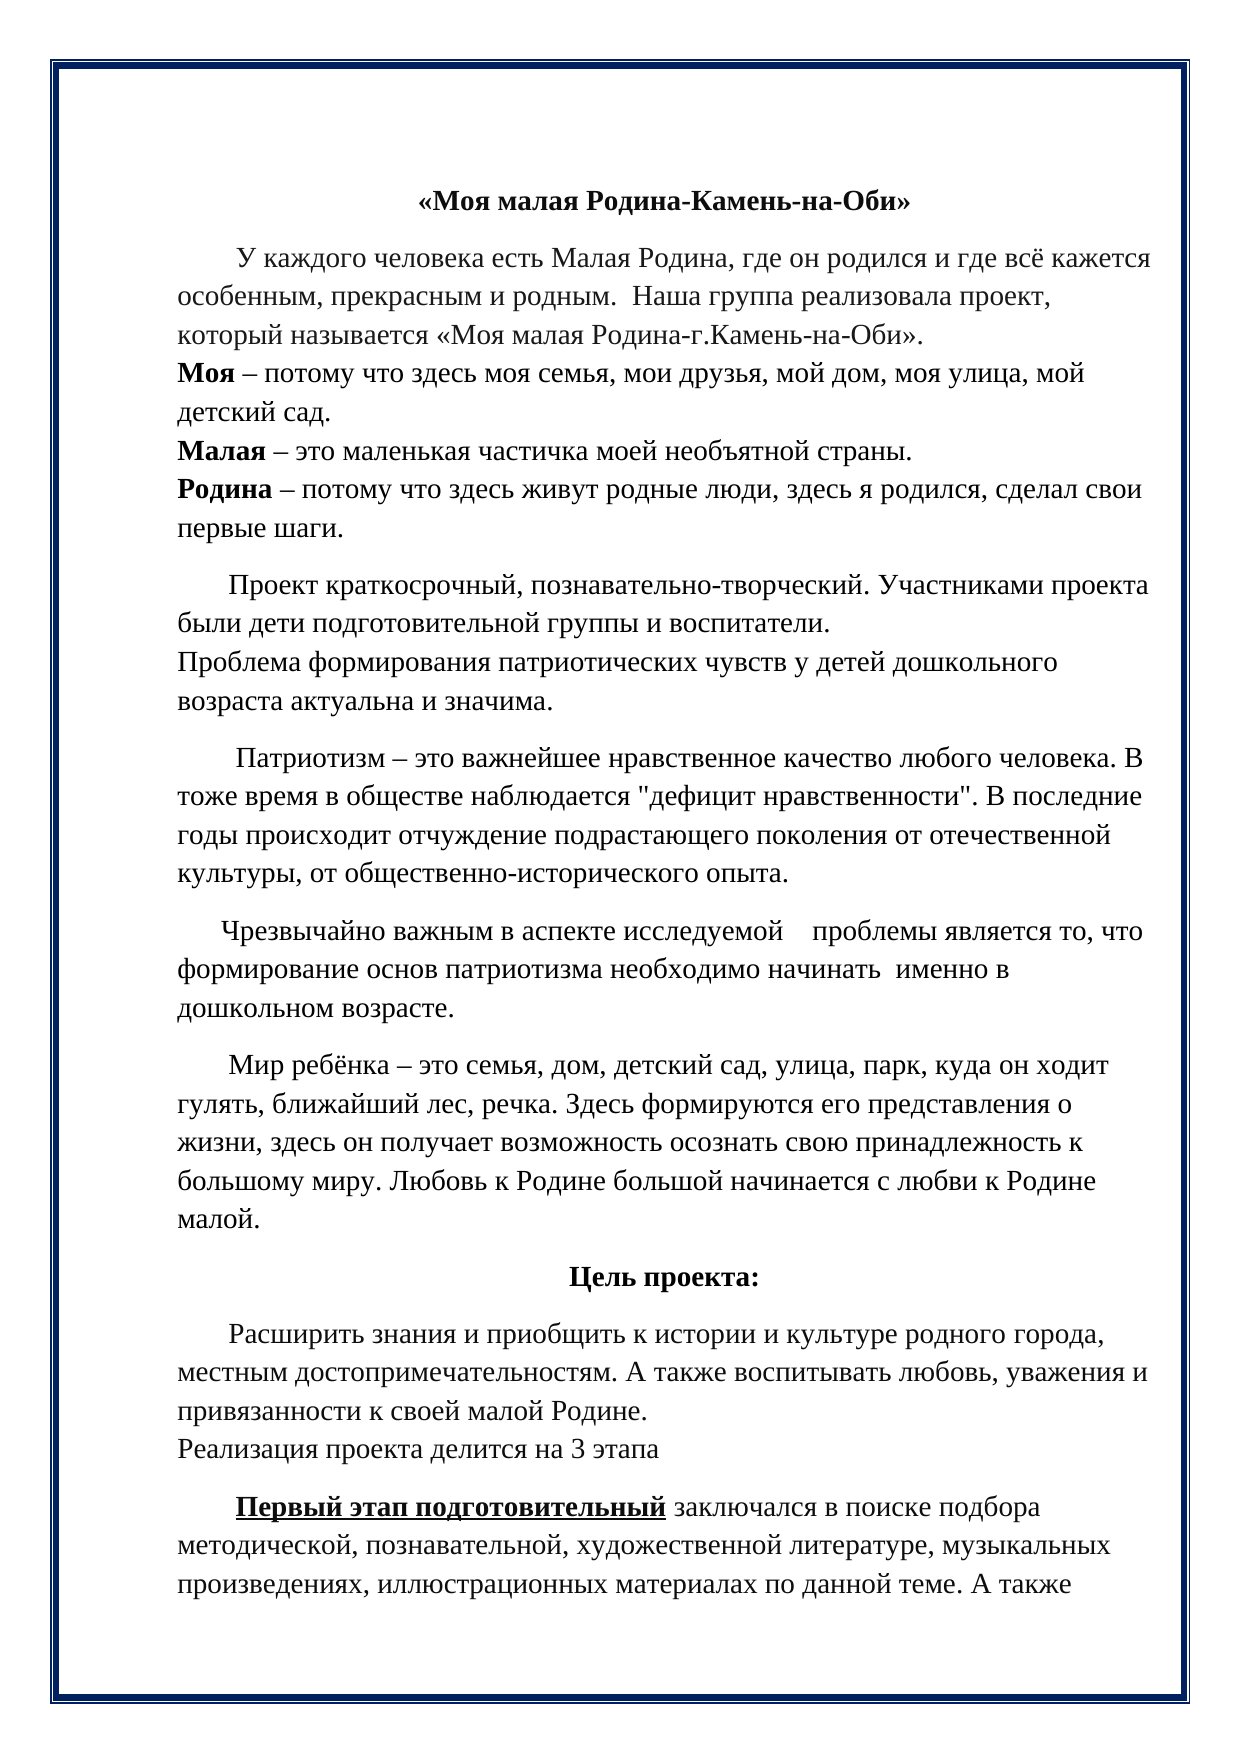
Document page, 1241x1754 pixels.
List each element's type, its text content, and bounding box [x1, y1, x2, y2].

text «Моя малая Родина-Камень-на-Оби» [177, 183, 1152, 216]
text Проект краткосрочный, познавательно-творческий. Участниками проекта были дети подготовительной группы и воспитатели. Проблема формирования патриотических чувств у детей дошкольного возраста актуальна и значима. [177, 567, 1152, 716]
text Цель проекта: [177, 1259, 1152, 1292]
text Расширить знания и приобщить к истории и культуре родного города, местным достопримечательностям. А также воспитывать любовь, уважения и привязанности к своей малой Родине. Реализация проекта делится на 3 этапа [177, 1316, 1152, 1465]
text Чрезвычайно важным в аспекте исследуемой проблемы является то, что формирование основ патриотизма необходимо начинать именно в дошкольном возрасте. [177, 913, 1152, 1023]
text Патриотизм – это важнейшее нравственное качество любого человека. В тоже время в обществе наблюдается "дефицит нравственности". В последние годы происходит отчуждение подрастающего поколения от отечественной культуры, от общественно-исторического опыта. [177, 740, 1152, 889]
text У каждого человека есть Малая Родина, где он родился и где всё кажется особенным, прекрасным и родным. Наша группа реализовала проект, который называется «Моя малая Родина-г.Камень-на-Оби». Моя – потому что здесь моя семья, мои друзья, мой дом, моя улица, мой детский сад. Малая – это маленькая частичка моей необъятной страны. Родина – потому что здесь живут родные люди, здесь я родился, сделал свои первые шаги. [177, 240, 1152, 543]
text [177, 1489, 1152, 1599]
text Мир ребёнка – это семья, дом, детский сад, улица, парк, куда он ходит гулять, ближайший лес, речка. Здесь формируются его представления о жизни, здесь он получает возможность осознать свою принадлежность к большому миру. Любовь к Родине большой начинается с любви к Родине малой. [177, 1047, 1152, 1235]
